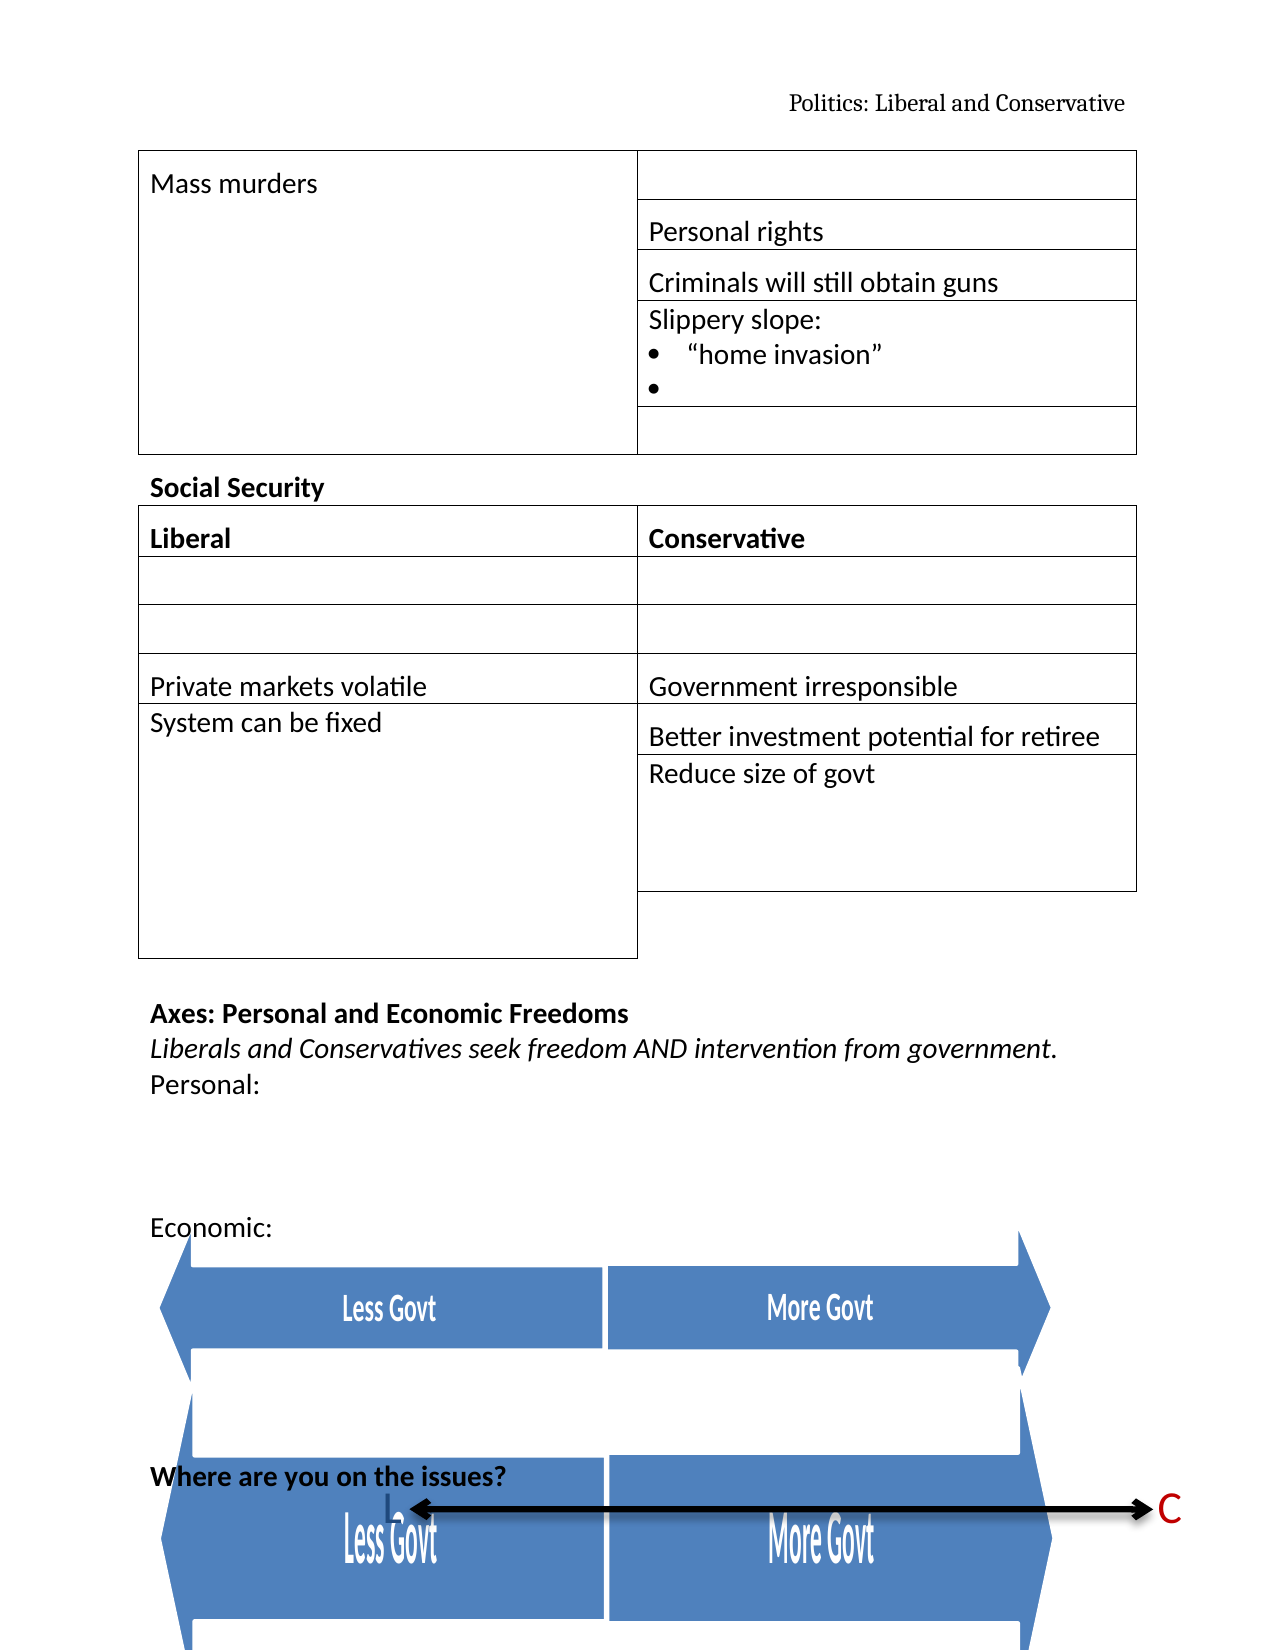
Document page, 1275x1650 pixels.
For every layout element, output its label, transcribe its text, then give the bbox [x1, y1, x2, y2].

table_cell Better investment potential for retiree [638, 704, 1136, 754]
table_header Conservative [638, 506, 1136, 556]
table_cell Private markets volatile [139, 654, 637, 703]
table_cell Slippery slope: “home invasion” [638, 301, 1136, 406]
text Personal: [150, 1066, 1125, 1102]
text Economic: [150, 1209, 1125, 1244]
table_cell Mass murders [139, 151, 637, 454]
table_cell [638, 151, 1136, 198]
table_cell Personal rights [638, 200, 1136, 249]
text Axes: Personal and Economic Freedoms [150, 995, 1125, 1031]
table_cell System can be fixed [139, 704, 637, 958]
table_cell [638, 557, 1136, 604]
table_cell [139, 557, 637, 604]
table_cell [638, 407, 1136, 454]
table_header Liberal [139, 506, 637, 556]
table_cell [139, 605, 637, 653]
text Where are you on the issues? [150, 1458, 1125, 1494]
table_cell Criminals will still obtain guns [638, 250, 1136, 300]
table_cell Government irresponsible [638, 654, 1136, 703]
text Liberals and Conservatives seek freedom AND intervention from government. [150, 1031, 1125, 1066]
table_cell [638, 605, 1136, 653]
text Social Security [150, 469, 1125, 505]
table_cell Reduce size of govt [638, 755, 1136, 891]
